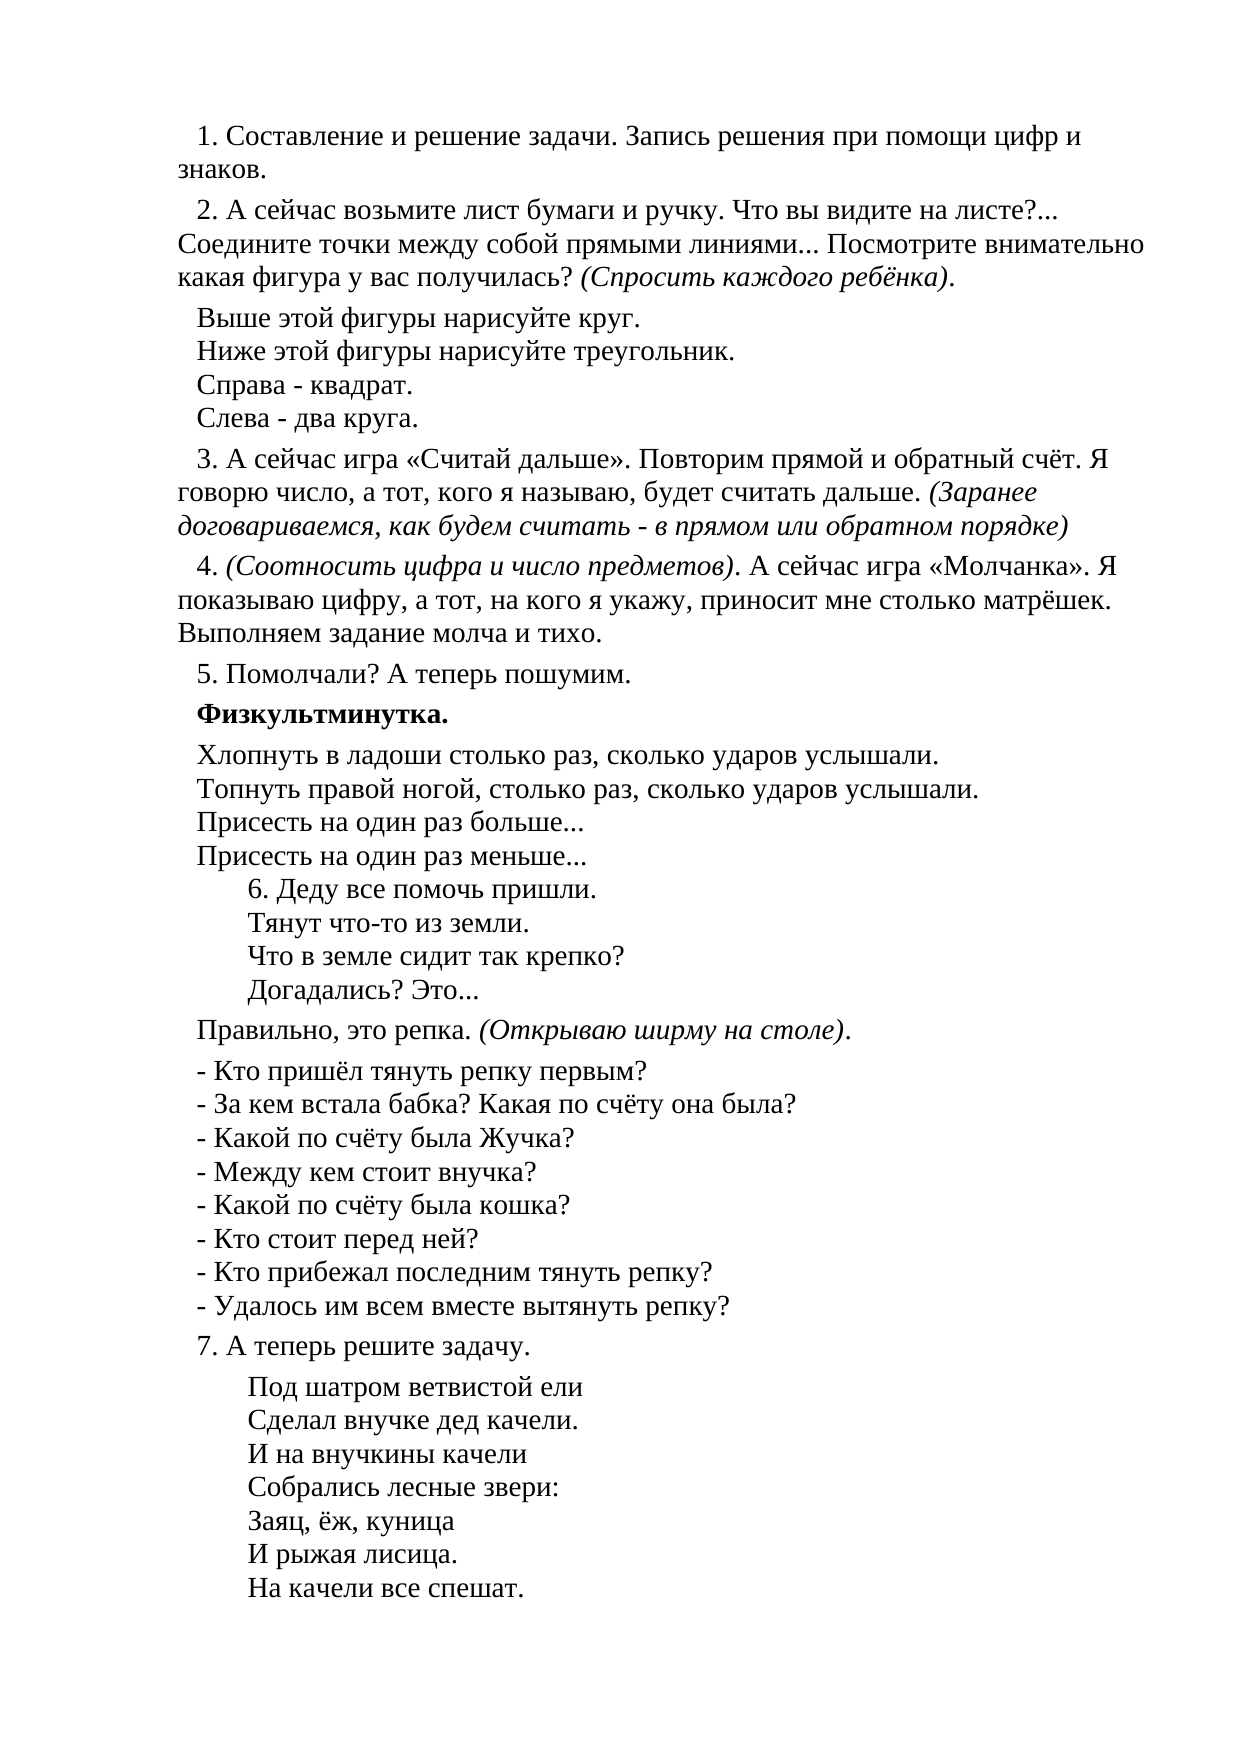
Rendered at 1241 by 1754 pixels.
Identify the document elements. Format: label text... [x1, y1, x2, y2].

text Под шатром ветвистой ели [247, 1369, 1082, 1402]
text - Удалось им всем вместе вытянуть репку? [177, 1288, 1152, 1321]
text 2. А сейчас возьмите лист бумаги и ручку. Что вы видите на листе?... Соедините точки между собой прямыми линиями... Посмотрите внимательно какая фигура у вас получилась? (Спросить каждого ребёнка). [177, 192, 1152, 293]
text Топнуть правой ногой, столько раз, сколько ударов услышали. [177, 771, 1152, 804]
text - Между кем стоит внучка? [177, 1154, 1152, 1187]
text - Кто прибежал последним тянуть репку? [177, 1254, 1152, 1288]
text Физкультминутка. [177, 697, 1152, 730]
text Присесть на один раз больше... [177, 804, 1152, 838]
text - За кем встала бабка? Какая по счёту она была? [177, 1087, 1152, 1120]
text Заяц, ёж, куница [247, 1503, 1082, 1537]
text - Кто стоит перед ней? [177, 1221, 1152, 1254]
text 4. (Соотносить цифра и число предметов). А сейчас игра «Молчанка». Я показываю цифру, а тот, на кого я укажу, приносит мне столько матрёшек. Выполняем задание молча и тихо. [177, 548, 1152, 649]
text Справа - квадрат. [177, 367, 1152, 400]
text На качели все спешат. [247, 1570, 1082, 1604]
text 3. А сейчас игра «Считай дальше». Повторим прямой и обратный счёт. Я говорю число, а тот, кого я называю, будет считать дальше. (Заранее договариваемся, как будем считать - в прямом или обратном порядке) [177, 441, 1152, 542]
text Сделал внучке дед качели. [247, 1402, 1082, 1436]
text Правильно, это репка. (Открываю ширму на столе). [177, 1012, 1152, 1046]
text 7. А теперь решите задачу. [177, 1328, 1152, 1362]
text - Какой по счёту была Жучка? [177, 1120, 1152, 1154]
text И рыжая лисица. [247, 1537, 1082, 1570]
text 1. Составление и решение задачи. Запись решения при помощи цифр и знаков. [177, 118, 1152, 185]
text Собрались лесные звери: [247, 1469, 1082, 1503]
text Хлопнуть в ладоши столько раз, сколько ударов услышали. [177, 737, 1152, 771]
text - Кто пришёл тянуть репку первым? [177, 1053, 1152, 1087]
text - Какой по счёту была кошка? [177, 1187, 1152, 1221]
text Присесть на один раз меньше... [177, 838, 1152, 871]
text Выше этой фигуры нарисуйте круг. [177, 300, 1152, 333]
text Что в земле сидит так крепко? [247, 938, 1082, 972]
text 6. Деду все помочь пришли. [247, 871, 1082, 905]
text Слева - два круга. [177, 400, 1152, 434]
text Догадались? Это... [247, 972, 1082, 1006]
text И на внучкины качели [247, 1436, 1082, 1469]
text Тянут что-то из земли. [247, 905, 1082, 938]
text Ниже этой фигуры нарисуйте треугольник. [177, 333, 1152, 367]
text 5. Помолчали? А теперь пошумим. [177, 656, 1152, 690]
